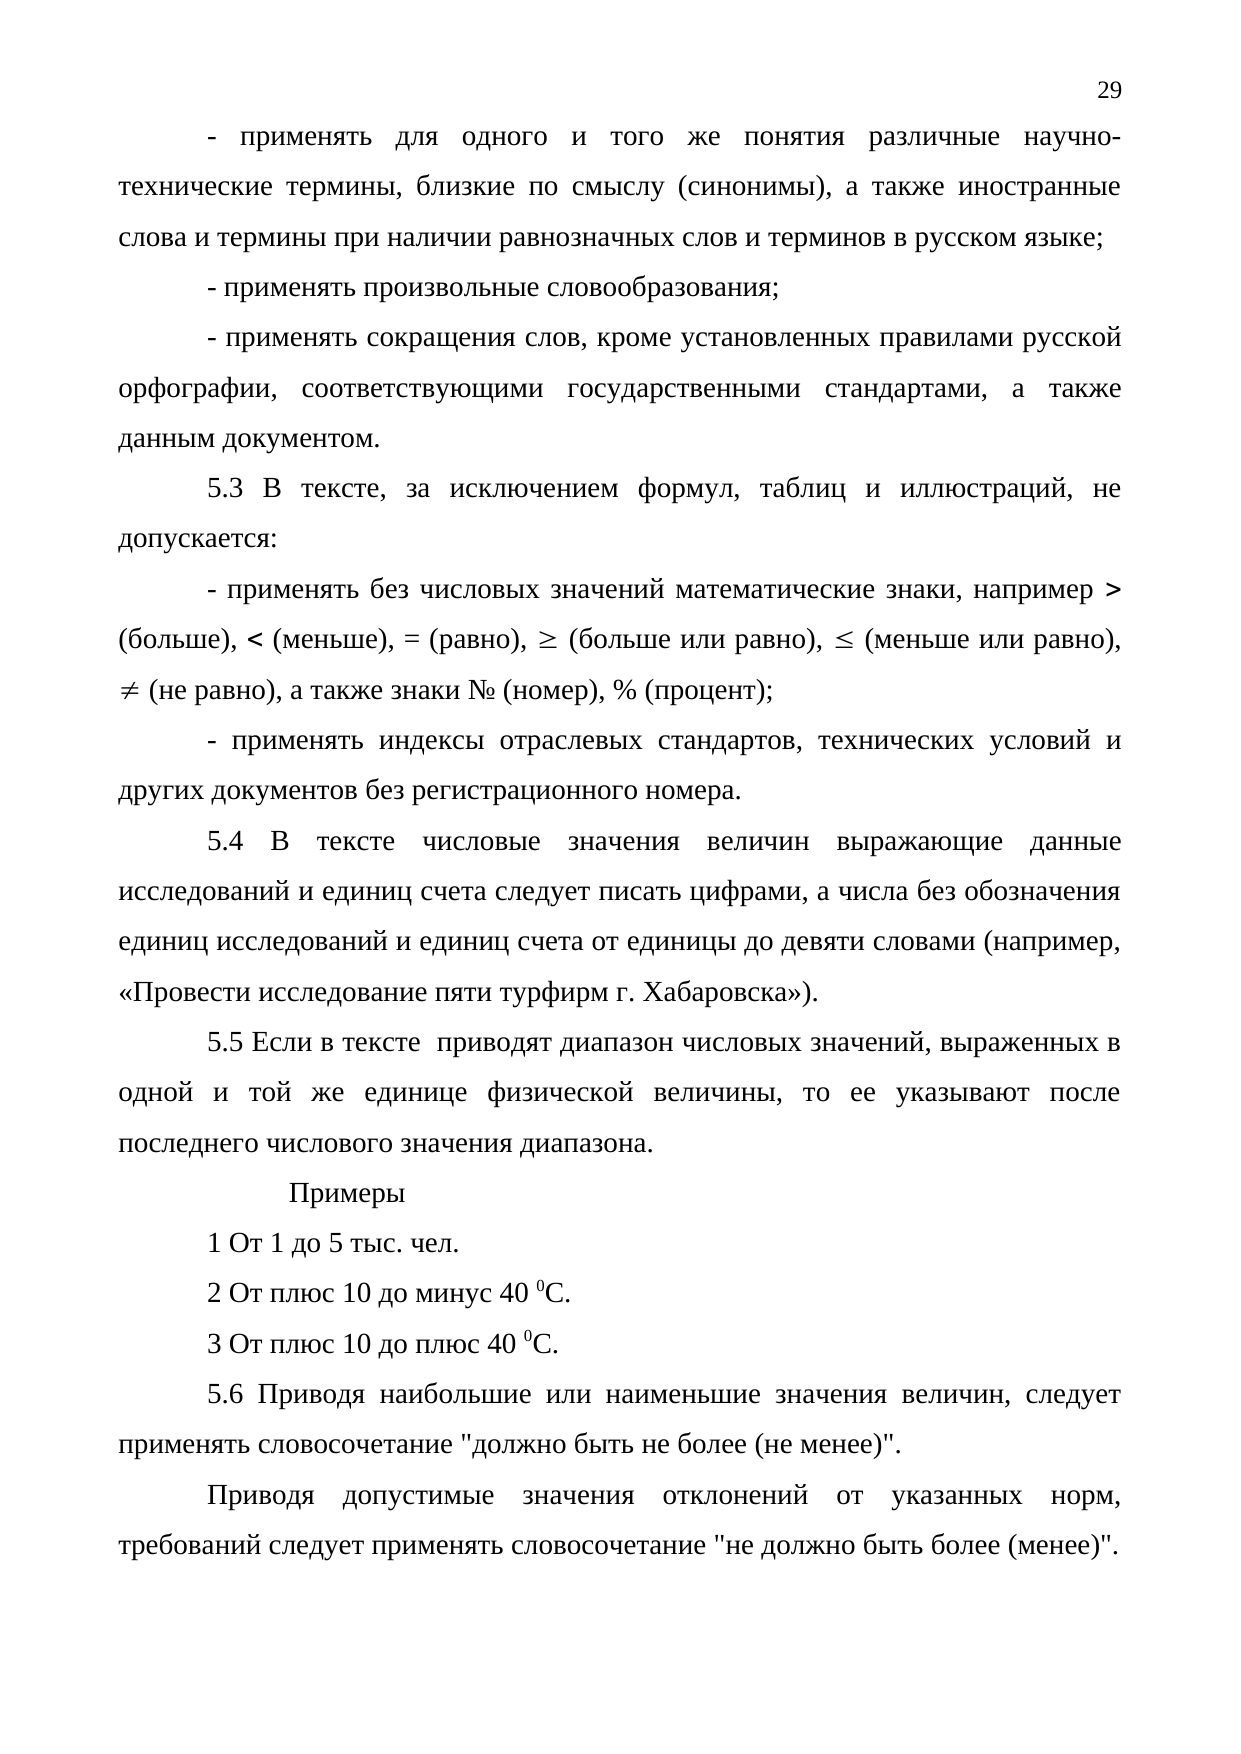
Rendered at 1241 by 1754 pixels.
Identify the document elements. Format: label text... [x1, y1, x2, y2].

text Приводя допустимые значения отклонений от указанных норм, требований следует применять словосочетание "не должно быть более (менее)". [118, 1477, 1122, 1561]
text - применять для одного и того же понятия различные научно-технические термины, близкие по смыслу (синонимы), а также иностранные слова и термины при наличии равнозначных слов и терминов в русском языке; [118, 118, 1122, 252]
text 5.5 Если в тексте приводят диапазон числовых значений, выраженных в одной и той же единице физической величины, то ее указывают после последнего числового значения диапазона. [118, 1024, 1122, 1158]
text 1 От 1 до 5 тыс. чел. [118, 1225, 1122, 1259]
text 5.6 Приводя наибольшие или наименьшие значения величин, следует применять словосочетание "должно быть не более (не менее)". [118, 1376, 1122, 1460]
text - применять индексы отраслевых стандартов, технических условий и других документов без регистрационного номера. [118, 722, 1122, 806]
text 5.3 В тексте, за исключением формул, таблиц и иллюстраций, не допускается: [118, 470, 1122, 554]
text 3 От плюс 10 до плюс 40 0С. [118, 1326, 1122, 1359]
text - применять без числовых значений математические знаки, например (больше), (меньше), = (равно), (больше или равно), (меньше или равно), (не равно), а также знаки № (номер), % (процент); [118, 571, 1122, 705]
text - применять сокращения слов, кроме установленных правилами русской орфографии, соответствующими государственными стандартами, а также данным документом. [118, 319, 1122, 453]
text - применять произвольные словообразования; [118, 269, 1122, 303]
text 2 От плюс 10 до минус 40 0С. [118, 1276, 1122, 1309]
text Примеры [200, 1175, 1122, 1208]
text 5.4 В тексте числовые значения величин выражающие данные исследований и единиц счета следует писать цифрами, а числа без обозначения единиц исследований и единиц счета от единицы до девяти словами (например, «Провести исследование пяти турфирм г. Хабаровска»). [118, 823, 1122, 1007]
